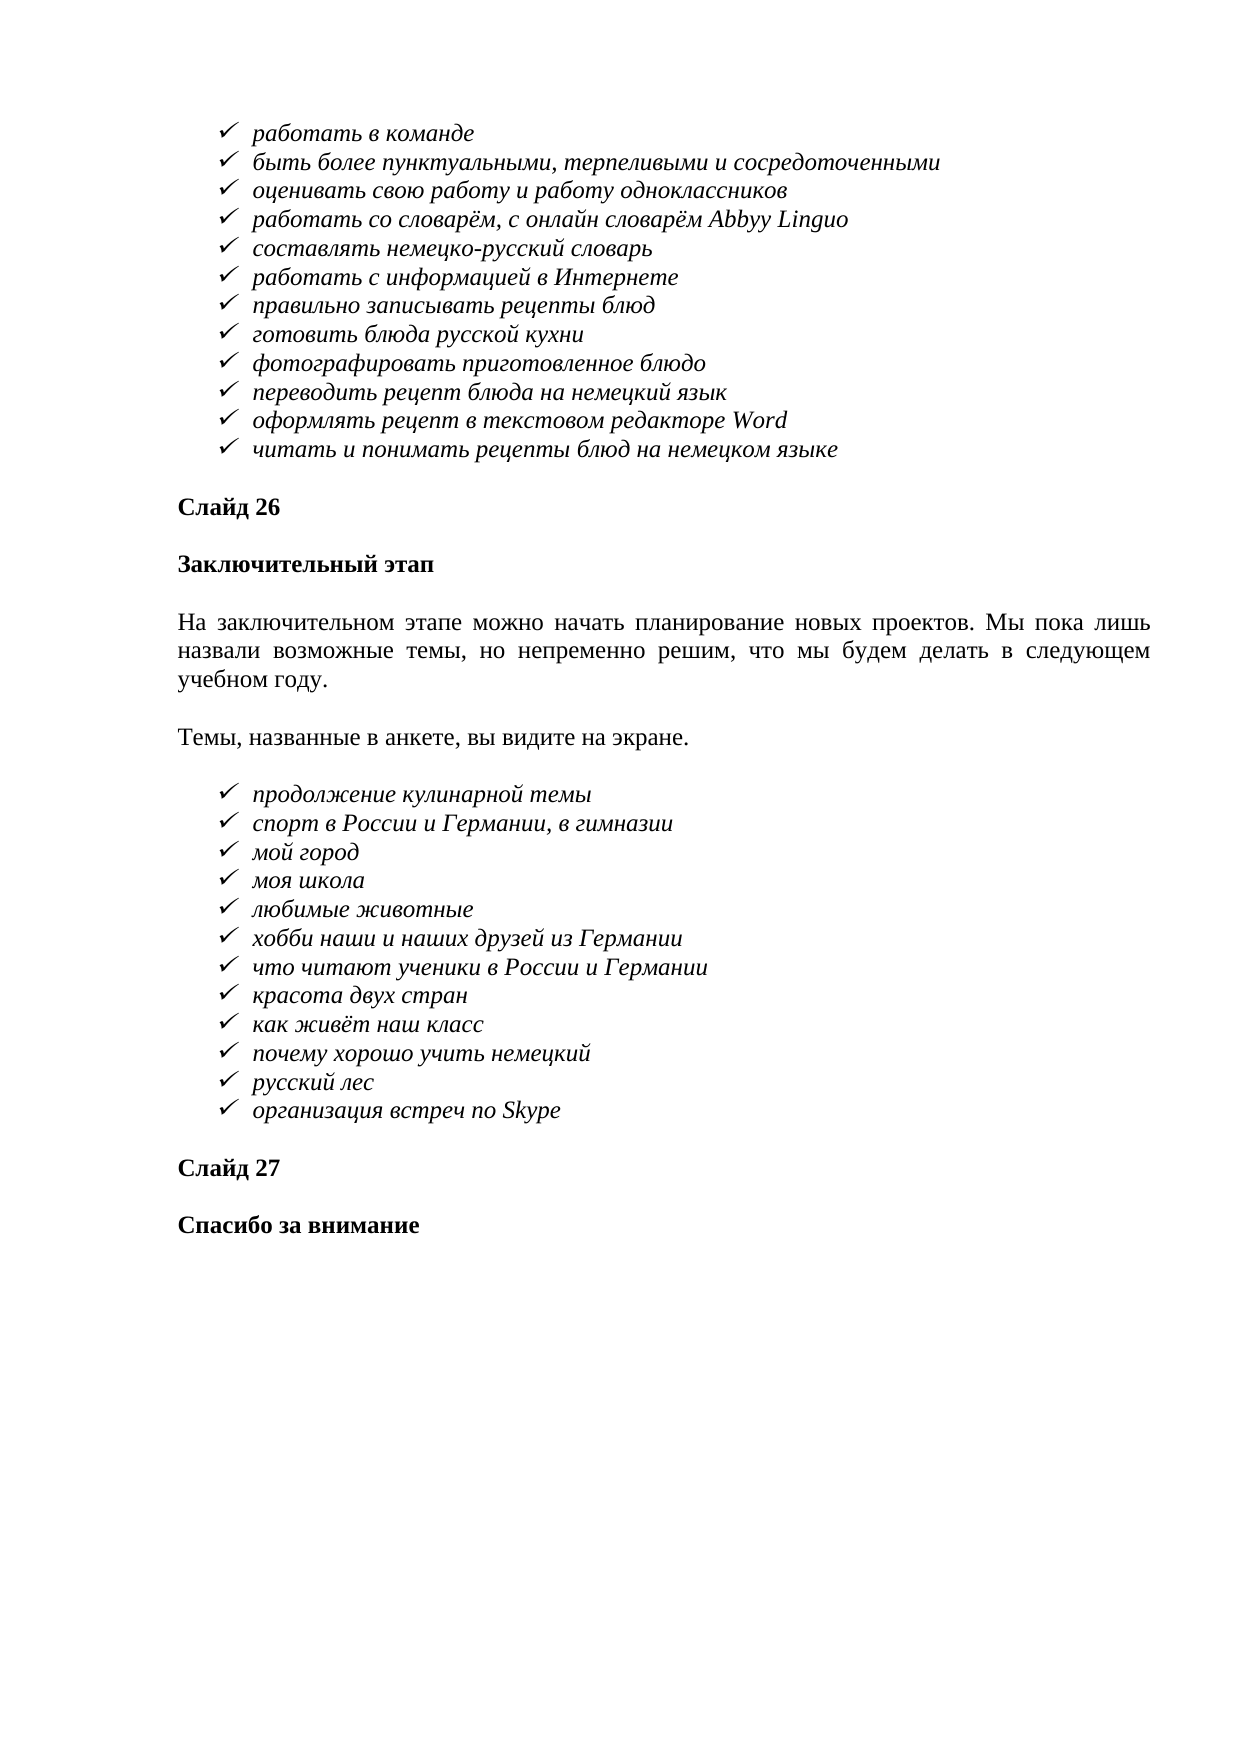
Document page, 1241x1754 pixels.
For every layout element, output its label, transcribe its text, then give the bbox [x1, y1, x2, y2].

text Заключительный этап [177, 549, 1152, 578]
list работать в команде [215, 118, 1152, 147]
list моя школа [215, 866, 1152, 894]
list что читают ученики в России и Германии [215, 952, 1152, 981]
list спорт в России и Германии, в гимназии [215, 808, 1152, 837]
list любимые животные [215, 894, 1152, 923]
list хобби наши и наших друзей из Германии [215, 923, 1152, 952]
list оформлять рецепт в текстовом редакторе Word [215, 406, 1152, 434]
list организация встреч по Skype [215, 1096, 1152, 1124]
list читать и понимать рецепты блюд на немецком языке [215, 434, 1152, 463]
list оценивать свою работу и работу одноклассников [215, 176, 1152, 204]
list работать с информацией в Интернете [215, 262, 1152, 291]
list продолжение кулинарной темы [215, 779, 1152, 808]
list быть более пунктуальными, терпеливыми и сосредоточенными [215, 147, 1152, 176]
list переводить рецепт блюда на немецкий язык [215, 377, 1152, 406]
text Слайд 26 [177, 492, 1152, 521]
list русский лес [215, 1067, 1152, 1096]
list мой город [215, 837, 1152, 866]
list красота двух стран [215, 981, 1152, 1009]
list как живёт наш класс [215, 1009, 1152, 1038]
list фотографировать приготовленное блюдо [215, 348, 1152, 377]
text На заключительном этапе можно начать планирование новых проектов. Мы пока лишь назвали возможные темы, но непременно решим, что мы будем делать в следующем учебном году. [177, 607, 1152, 693]
list почему хорошо учить немецкий [215, 1038, 1152, 1067]
list работать со словарём, с онлайн словарём Abbyy Linguo [215, 204, 1152, 233]
list готовить блюда русской кухни [215, 319, 1152, 348]
text Слайд 27 [177, 1153, 1152, 1182]
text Темы, названные в анкете, вы видите на экране. [177, 722, 1152, 751]
list правильно записывать рецепты блюд [215, 291, 1152, 319]
list составлять немецко-русский словарь [215, 233, 1152, 262]
text Спасибо за внимание [177, 1211, 1152, 1239]
